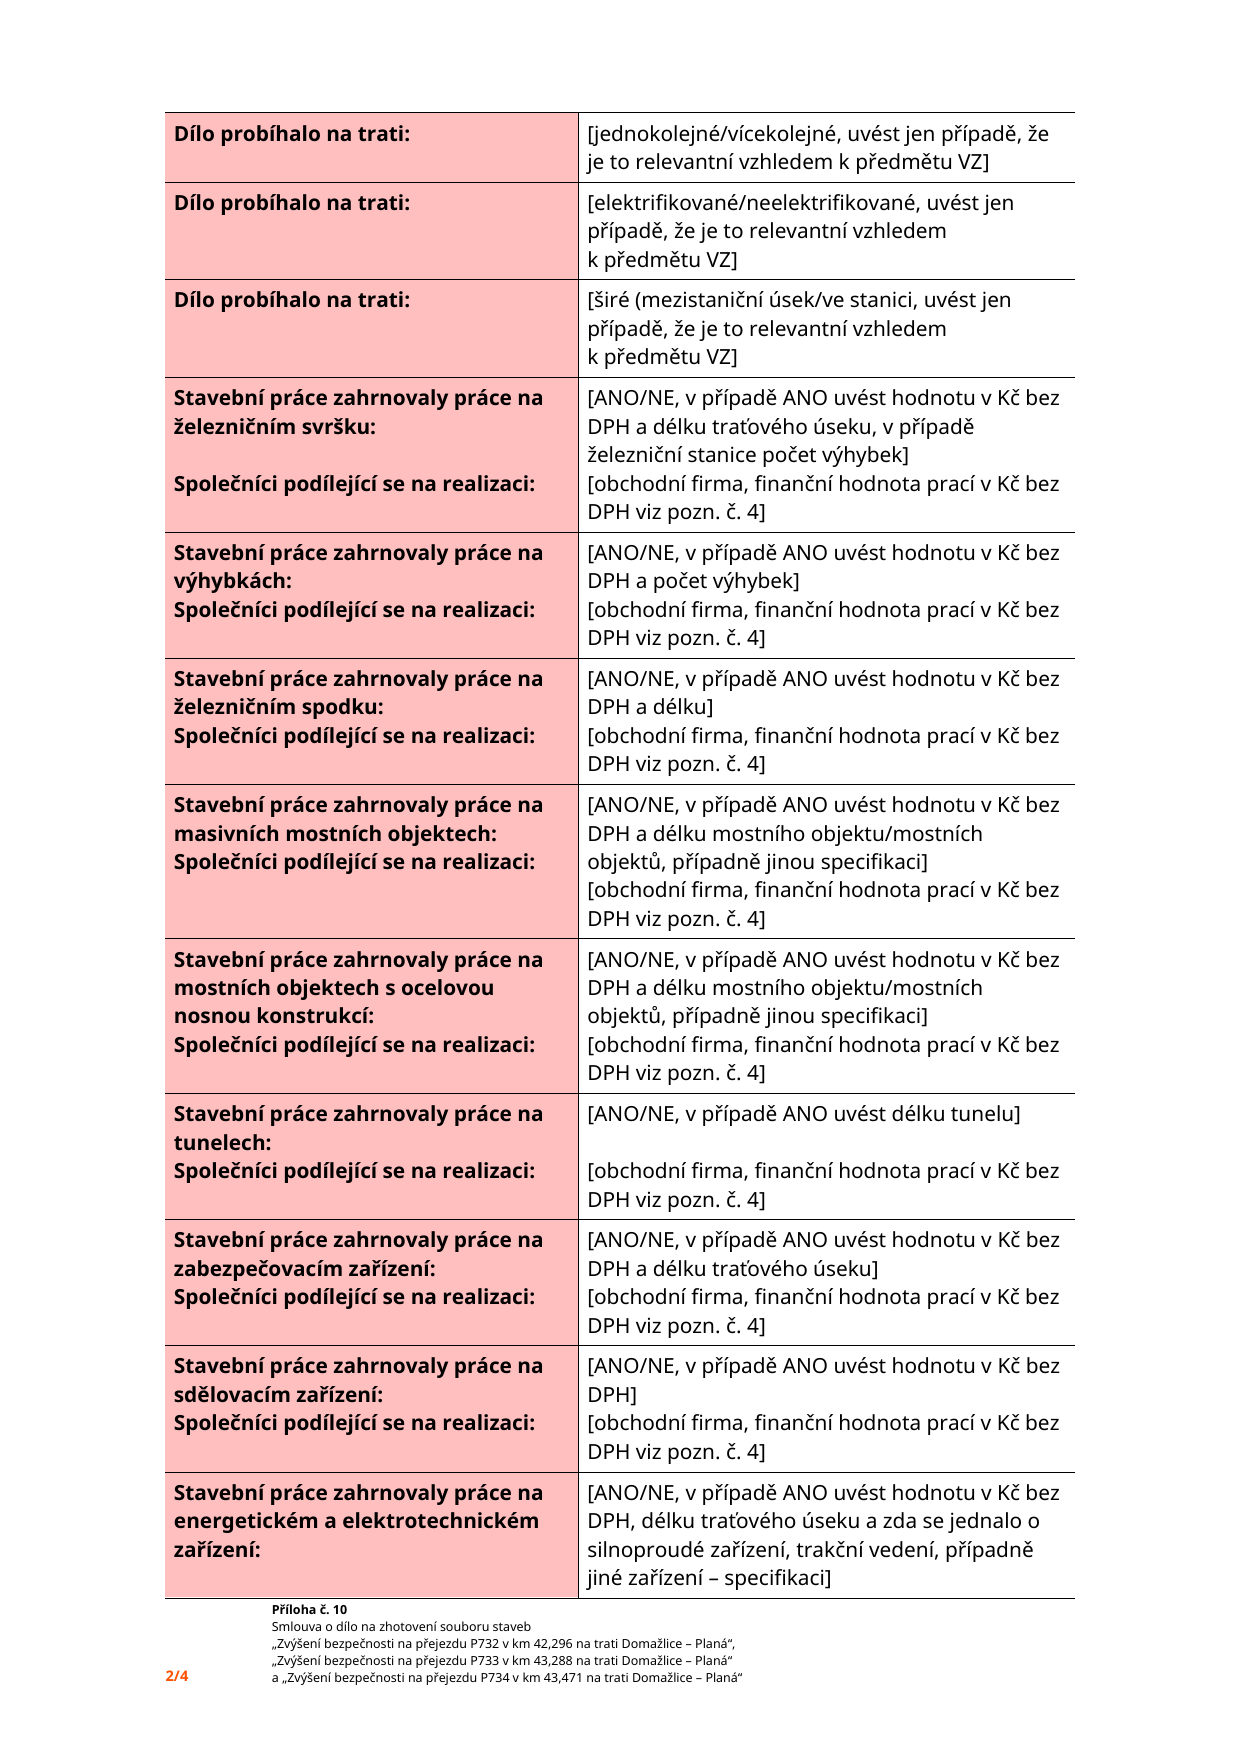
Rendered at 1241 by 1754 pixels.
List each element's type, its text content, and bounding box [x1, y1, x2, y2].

table_cell [elektrifikované/neelektrifikované, uvést jen případě, že je to relevantní vzhledem k předmětu VZ] [579, 183, 1075, 279]
table_cell [ANO/NE, v případě ANO uvést hodnotu v Kč bez DPH a délku mostního objektu/mostních objektů, případně jinou specifikaci] [obchodní firma, finanční hodnota prací v Kč bez DPH viz pozn. č. 4] [579, 785, 1075, 938]
table_cell Stavební práce zahrnovaly práce na sdělovacím zařízení: Společníci podílející se na realizaci: [165, 1346, 578, 1471]
table_cell Stavební práce zahrnovaly práce na železničním svršku: Společníci podílející se na realizaci: [165, 378, 578, 531]
table_cell [ANO/NE, v případě ANO uvést hodnotu v Kč bez DPH a délku mostního objektu/mostních objektů, případně jinou specifikaci] [obchodní firma, finanční hodnota prací v Kč bez DPH viz pozn. č. 4] [579, 939, 1075, 1093]
table_cell Stavební práce zahrnovaly práce na zabezpečovacím zařízení: Společníci podílející se na realizaci: [165, 1220, 578, 1345]
table_cell [ANO/NE, v případě ANO uvést hodnotu v Kč bez DPH] [obchodní firma, finanční hodnota prací v Kč bez DPH viz pozn. č. 4] [579, 1346, 1075, 1471]
table_cell [ANO/NE, v případě ANO uvést délku tunelu] [obchodní firma, finanční hodnota prací v Kč bez DPH viz pozn. č. 4] [579, 1094, 1075, 1219]
table_cell [ANO/NE, v případě ANO uvést hodnotu v Kč bez DPH a délku traťového úseku] [obchodní firma, finanční hodnota prací v Kč bez DPH viz pozn. č. 4] [579, 1220, 1075, 1345]
table_cell Stavební práce zahrnovaly práce na výhybkách: Společníci podílející se na realizaci: [165, 533, 578, 658]
table_cell Dílo probíhalo na trati: [165, 113, 578, 181]
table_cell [579, 1473, 1075, 1597]
table_cell [jednokolejné/vícekolejné, uvést jen případě, že je to relevantní vzhledem k předmětu VZ] [579, 113, 1075, 181]
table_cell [165, 1473, 578, 1597]
table_cell Dílo probíhalo na trati: [165, 280, 578, 377]
table_cell Stavební práce zahrnovaly práce na mostních objektech s ocelovou nosnou konstrukcí: Společníci podílející se na realizaci: [165, 939, 578, 1093]
table_cell [širé (mezistaniční úsek/ve stanici, uvést jen případě, že je to relevantní vzhledem k předmětu VZ] [579, 280, 1075, 377]
table_cell Stavební práce zahrnovaly práce na železničním spodku: Společníci podílející se na realizaci: [165, 659, 578, 784]
table_cell [ANO/NE, v případě ANO uvést hodnotu v Kč bez DPH a délku traťového úseku, v případě železniční stanice počet výhybek] [obchodní firma, finanční hodnota prací v Kč bez DPH viz pozn. č. 4] [579, 378, 1075, 531]
table_cell Dílo probíhalo na trati: [165, 183, 578, 279]
table_cell Stavební práce zahrnovaly práce na tunelech: Společníci podílející se na realizaci: [165, 1094, 578, 1219]
table_cell [ANO/NE, v případě ANO uvést hodnotu v Kč bez DPH a délku] [obchodní firma, finanční hodnota prací v Kč bez DPH viz pozn. č. 4] [579, 659, 1075, 784]
table_cell Stavební práce zahrnovaly práce na masivních mostních objektech: Společníci podílející se na realizaci: [165, 785, 578, 938]
table_cell [ANO/NE, v případě ANO uvést hodnotu v Kč bez DPH a počet výhybek] [obchodní firma, finanční hodnota prací v Kč bez DPH viz pozn. č. 4] [579, 533, 1075, 658]
